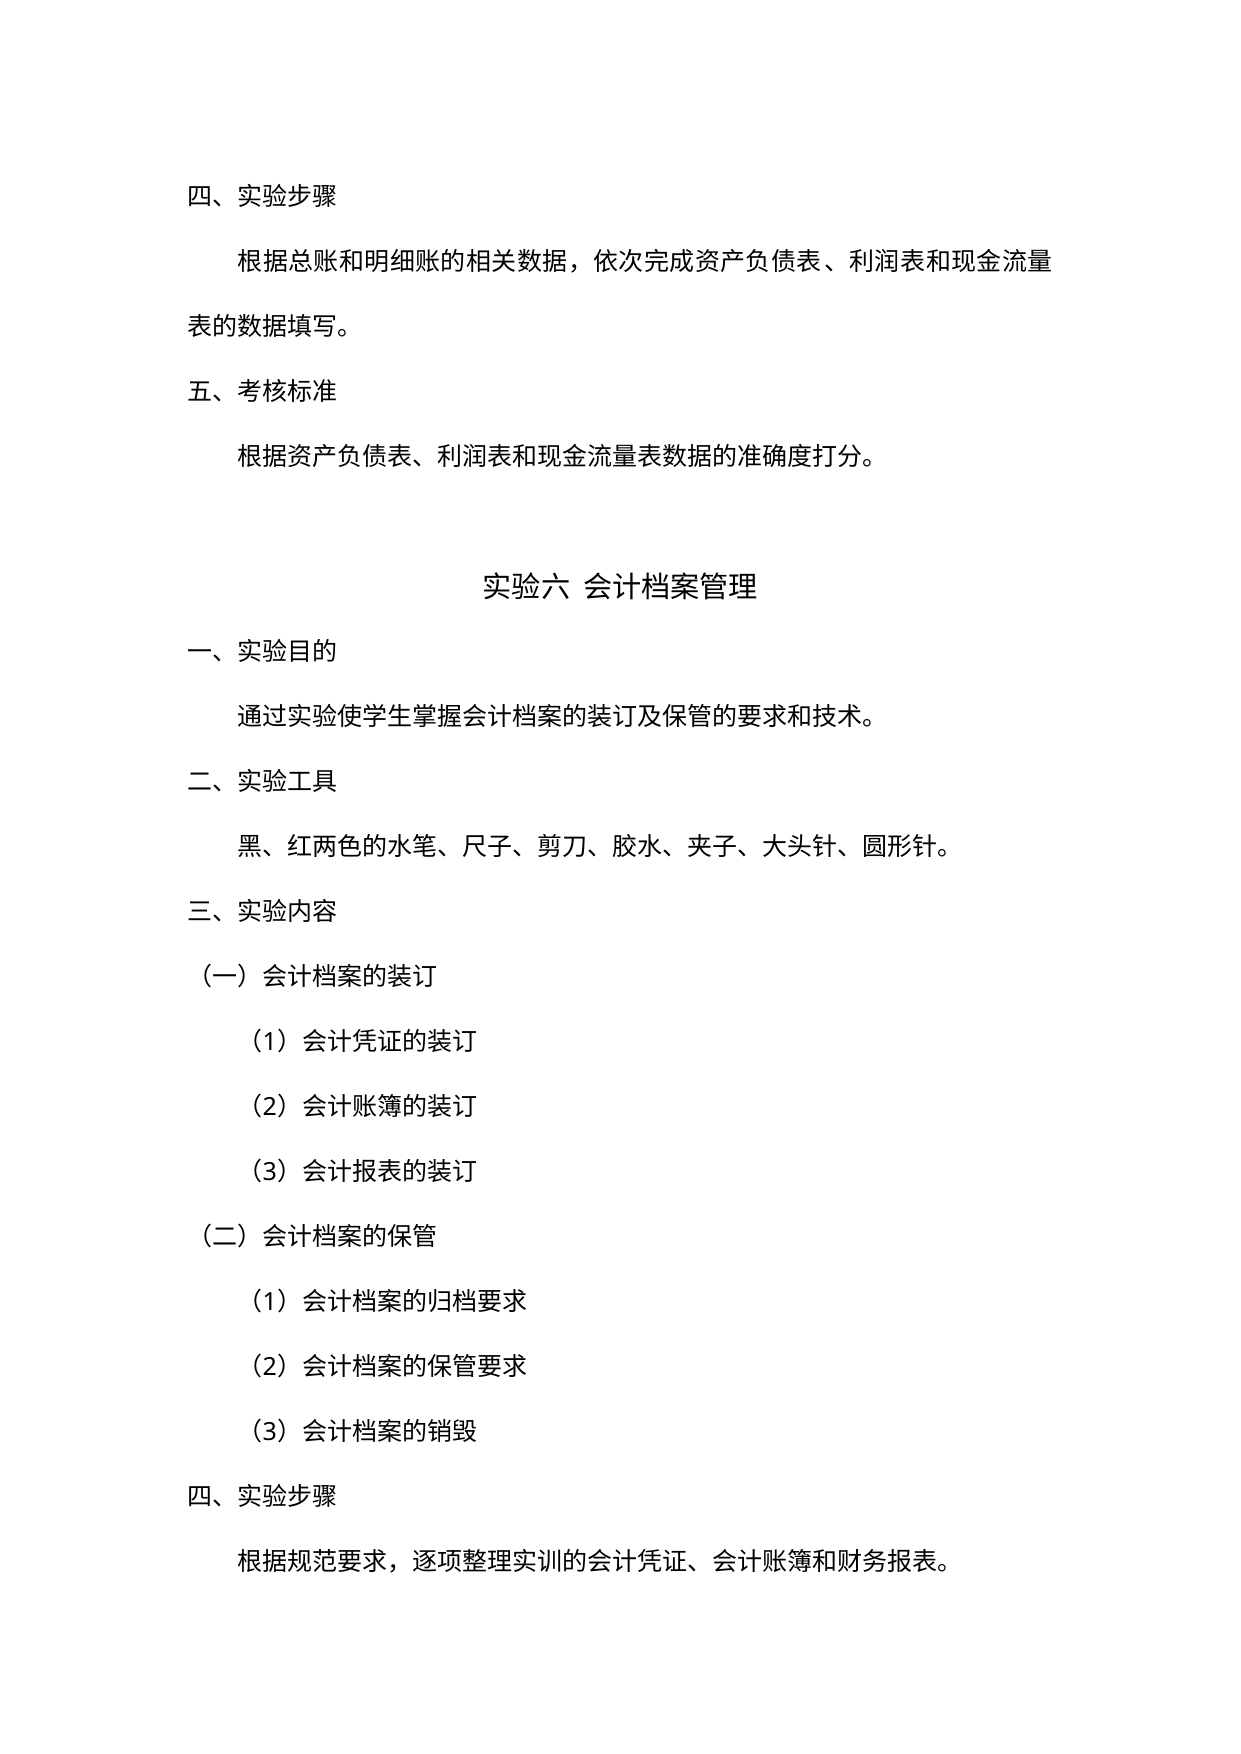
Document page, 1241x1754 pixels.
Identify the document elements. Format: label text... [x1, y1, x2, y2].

text 根据资产负债表、利润表和现金流量表数据的准确度打分。 [187, 422, 1053, 487]
text （3）会计档案的销毁 [187, 1397, 1053, 1462]
text （3）会计报表的装订 [187, 1137, 1053, 1202]
text 黑、红两色的水笔、尺子、剪刀、胶水、夹子、大头针、圆形针。 [187, 812, 1053, 877]
text （2）会计账簿的装订 [187, 1072, 1053, 1137]
text （1）会计档案的归档要求 [187, 1267, 1053, 1332]
text （2）会计档案的保管要求 [187, 1332, 1053, 1397]
list 五、考核标准 [187, 357, 1053, 422]
list 二、实验工具 [187, 747, 1053, 812]
list 一、实验目的 [187, 617, 1053, 682]
list 四、实验步骤 [187, 162, 1053, 227]
text 通过实验使学生掌握会计档案的装订及保管的要求和技术。 [187, 682, 1053, 747]
list 三、实验内容 [187, 877, 1053, 942]
text 根据规范要求，逐项整理实训的会计凭证、会计账簿和财务报表。 [187, 1527, 1053, 1592]
text （一）会计档案的装订 [187, 942, 1053, 1007]
text （1）会计凭证的装订 [187, 1007, 1053, 1072]
text （二）会计档案的保管 [187, 1202, 1053, 1267]
list 四、实验步骤 [187, 1462, 1053, 1527]
list 实验六 会计档案管理 [187, 552, 1053, 617]
text 根据总账和明细账的相关数据，依次完成资产负债表、利润表和现金流量表的数据填写。 [187, 227, 1053, 357]
